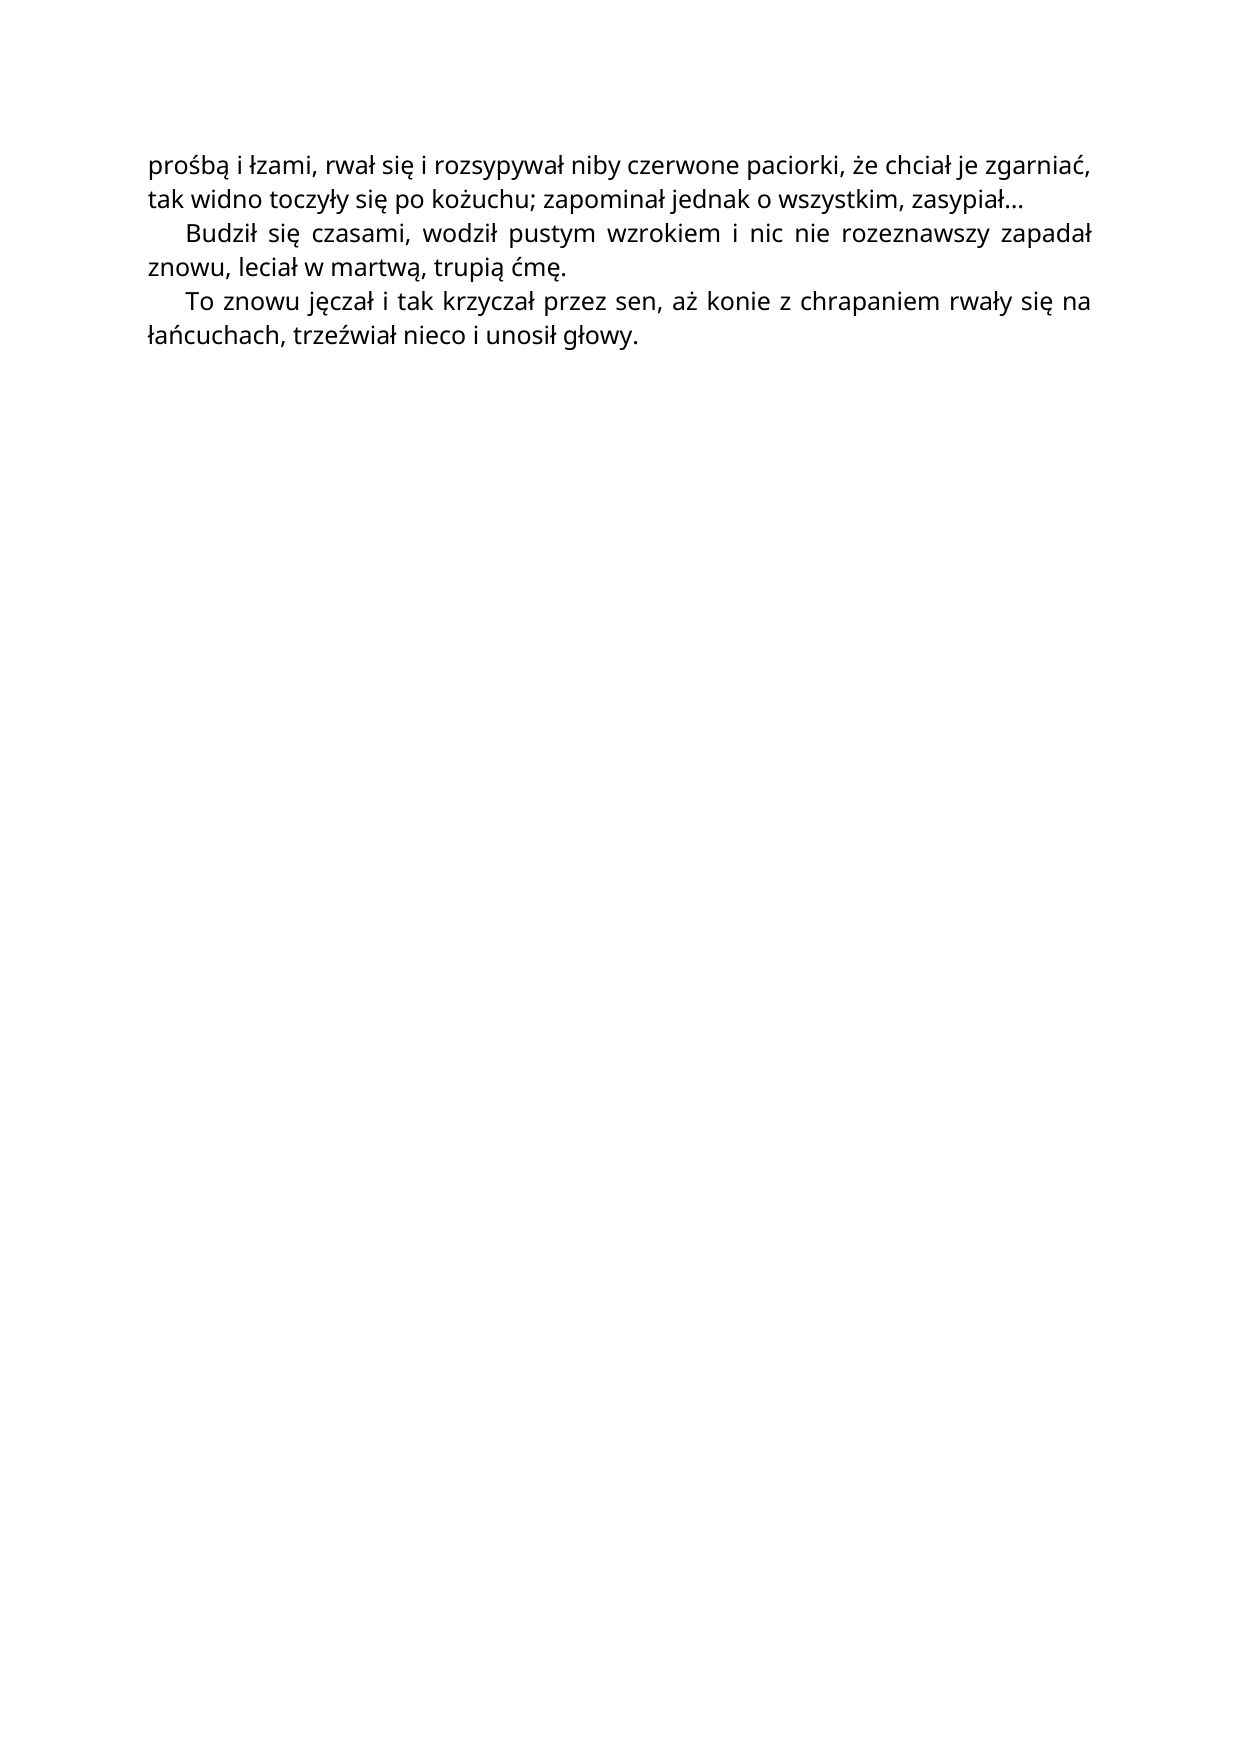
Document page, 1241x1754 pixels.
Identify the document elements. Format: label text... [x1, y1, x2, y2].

text To znowu jęczał i tak krzyczał przez sen, aż konie z chrapaniem rwały się na łańcuchach, trzeźwiał nieco i unosił głowy. [148, 284, 1093, 352]
text Budził się czasami, wodził pustym wzrokiem i nic nie rozeznawszy zapadał znowu, leciał w martwą, trupią ćmę. [148, 216, 1093, 284]
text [148, 148, 1093, 216]
